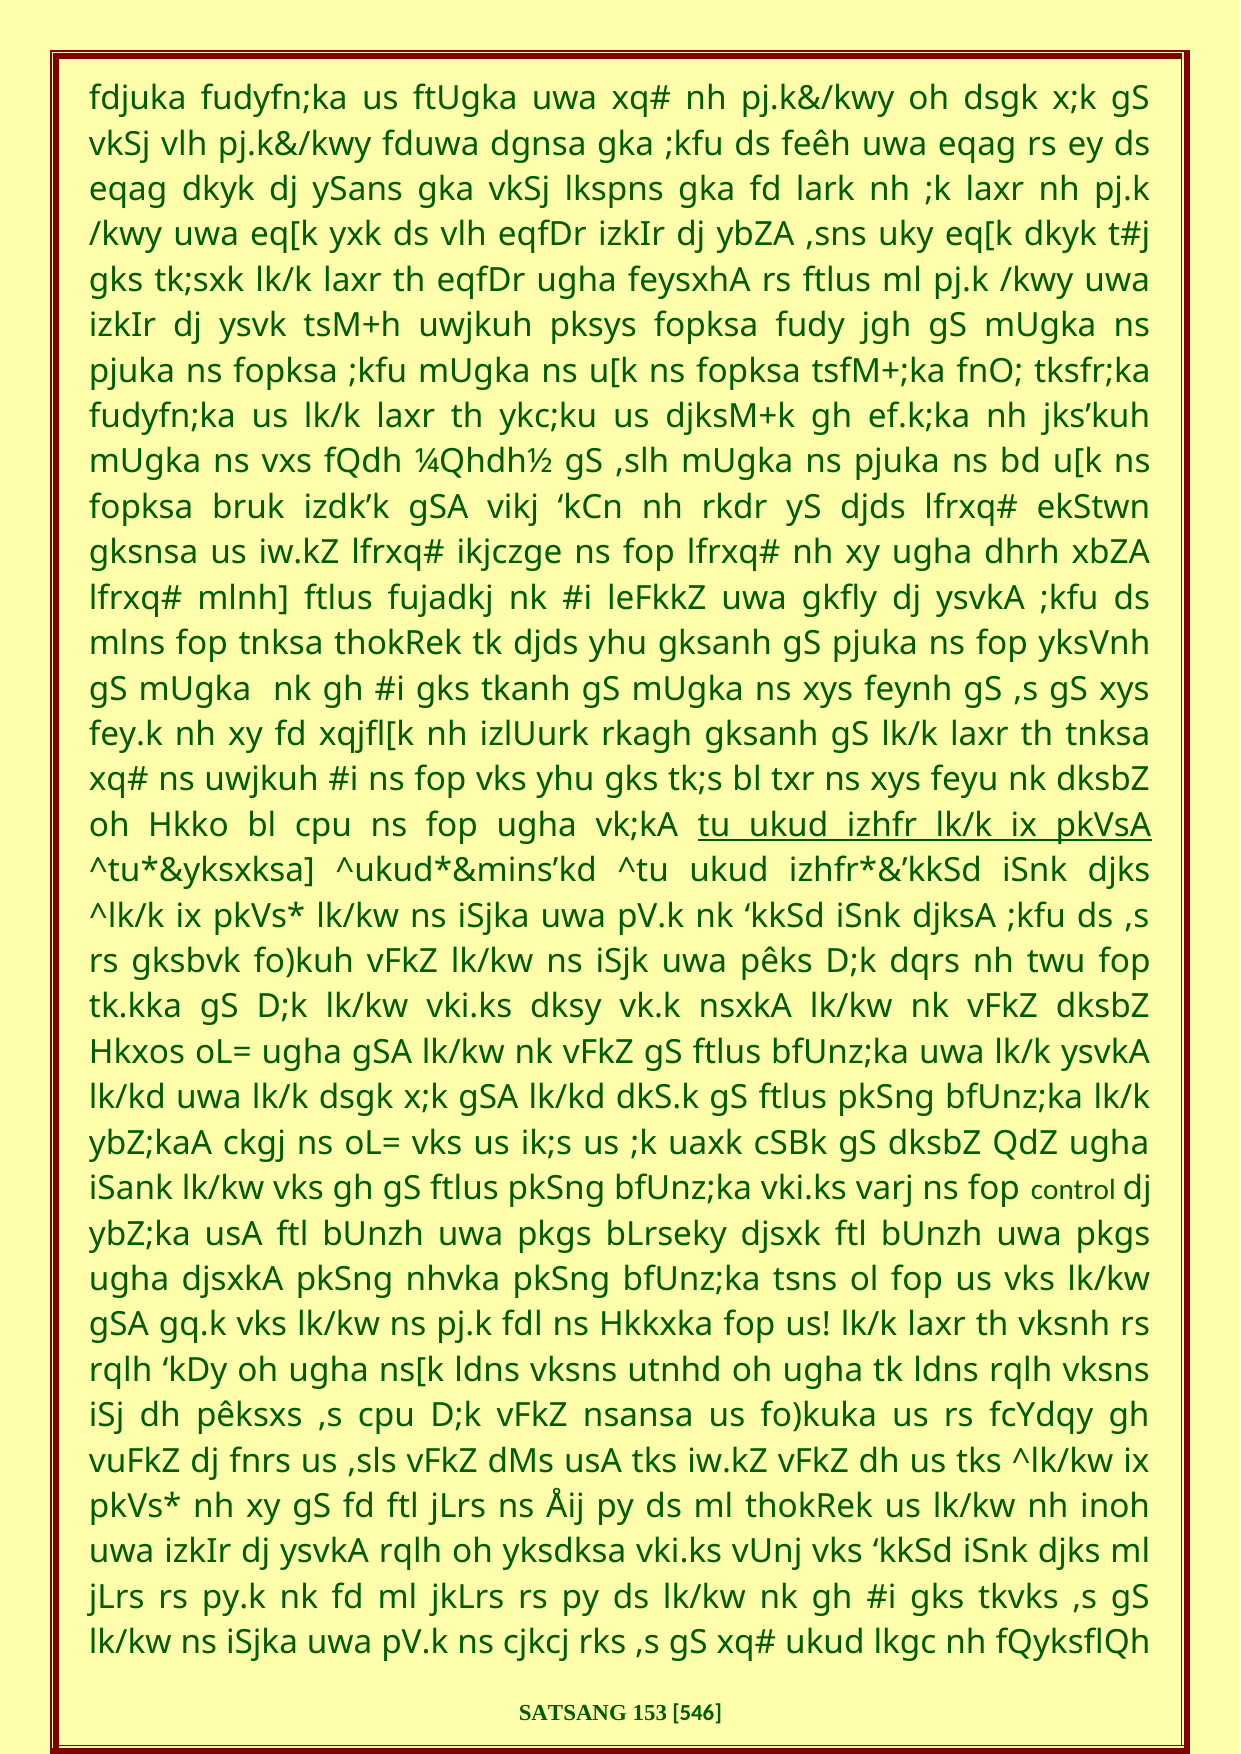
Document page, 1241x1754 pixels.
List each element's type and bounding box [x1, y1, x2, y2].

text [89, 74, 1152, 1663]
